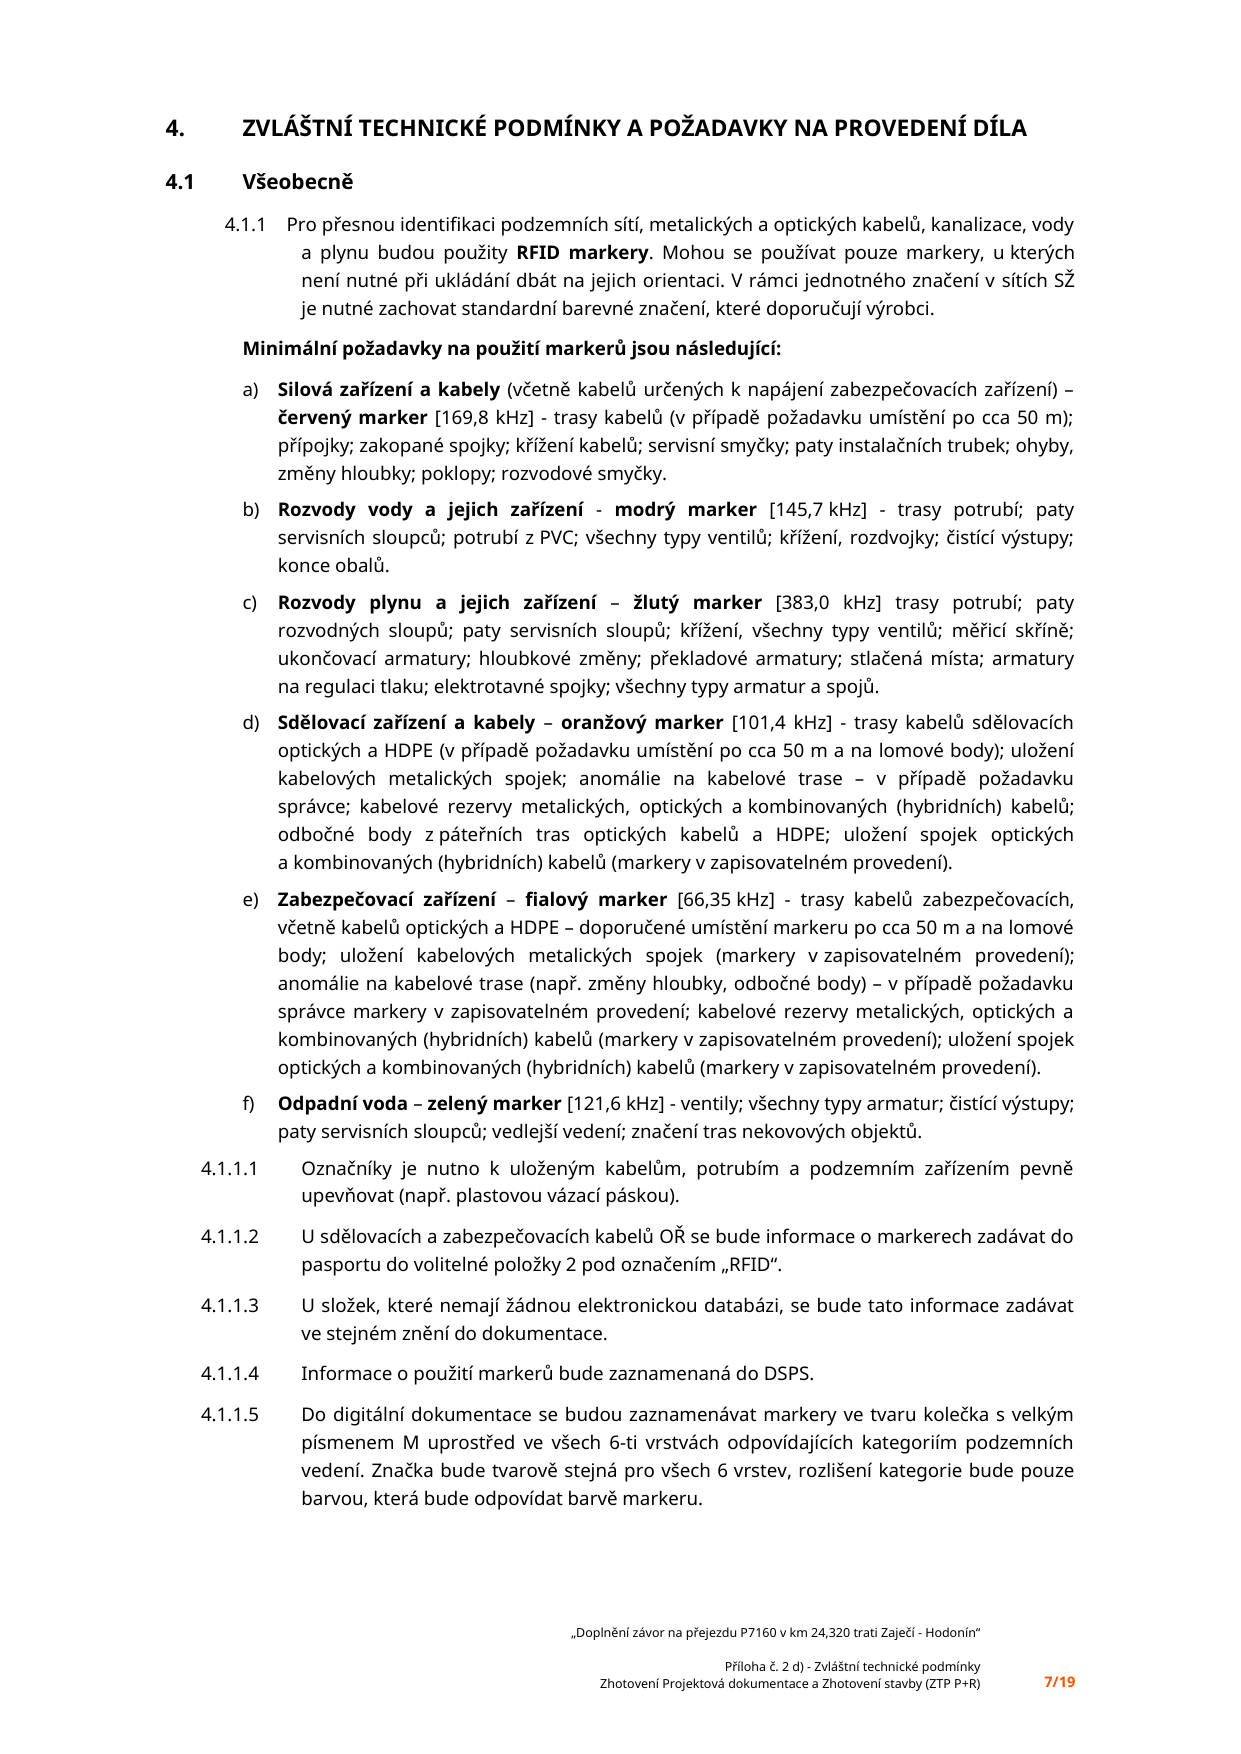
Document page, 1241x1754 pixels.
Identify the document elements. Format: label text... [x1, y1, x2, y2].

text ZVLÁŠTNÍ TECHNICKÉ PODMÍNKY A POŽADAVKY NA PROVEDENÍ DÍLA [165, 112, 1075, 143]
text Pro přesnou identifikaci podzemních sítí, metalických a optických kabelů, kanalizace, vody a plynu budou použity RFID markery. Mohou se používat pouze markery, u kterých není nutné při ukládání dbát na jejich orientaci. V rámci jednotného značení v sítích SŽ je nutné zachovat standardní barevné značení, které doporučují výrobci. [224, 211, 1075, 321]
text Rozvody plynu a jejich zařízení – žlutý marker [383,0 kHz] trasy potrubí; paty rozvodných sloupů; paty servisních sloupů; křížení, všechny typy ventilů; měřicí skříně; ukončovací armatury; hloubkové změny; překladové armatury; stlačená místa; armatury na regulaci tlaku; elektrotavné spojky; všechny typy armatur a spojů. [242, 589, 1075, 699]
text Informace o použití markerů bude zaznamenaná do DSPS. [201, 1360, 1075, 1386]
text Zabezpečovací zařízení – fialový marker [66,35 kHz] - trasy kabelů zabezpečovacích, včetně kabelů optických a HDPE – doporučené umístění markeru po cca 50 m a na lomové body; uložení kabelových metalických spojek (markery v zapisovatelném provedení); anomálie na kabelové trase (např. změny hloubky, odbočné body) – v případě požadavku správce markery v zapisovatelném provedení; kabelové rezervy metalických, optických a kombinovaných (hybridních) kabelů (markery v zapisovatelném provedení); uložení spojek optických a kombinovaných (hybridních) kabelů (markery v zapisovatelném provedení). [242, 886, 1075, 1079]
text Rozvody vody a jejich zařízení - modrý marker [145,7 kHz] - trasy potrubí; paty servisních sloupců; potrubí z PVC; všechny typy ventilů; křížení, rozdvojky; čistící výstupy; konce obalů. [242, 497, 1075, 578]
text Odpadní voda – zelený marker [121,6 kHz] - ventily; všechny typy armatur; čistící výstupy; paty servisních sloupců; vedlejší vedení; značení tras nekovových objektů. [242, 1090, 1075, 1144]
list Silová zařízení a kabely (včetně kabelů určených k napájení zabezpečovacích zařízení) – červený marker [169,8 kHz] - trasy kabelů (v případě požadavku umístění po cca 50 m); přípojky; zakopané spojky; křížení kabelů; servisní smyčky; paty instalačních trubek; ohyby, změny hloubky; poklopy; rozvodové smyčky. [242, 376, 1075, 486]
text Do digitální dokumentace se budou zaznamenávat markery ve tvaru kolečka s velkým písmenem M uprostřed ve všech 6-ti vrstvách odpovídajících kategoriím podzemních vedení. Značka bude tvarově stejná pro všech 6 vrstev, rozlišení kategorie bude pouze barvou, která bude odpovídat barvě markeru. [201, 1401, 1075, 1511]
text Označníky je nutno k uloženým kabelům, potrubím a podzemním zařízením pevně upevňovat (např. plastovou vázací páskou). [201, 1155, 1075, 1208]
text Sdělovací zařízení a kabely – oranžový marker [101,4 kHz] - trasy kabelů sdělovacích optických a HDPE (v případě požadavku umístění po cca 50 m a na lomové body); uložení kabelových metalických spojek; anomálie na kabelové trase – v případě požadavku správce; kabelové rezervy metalických, optických a kombinovaných (hybridních) kabelů; odbočné body z páteřních tras optických kabelů a HDPE; uložení spojek optických a kombinovaných (hybridních) kabelů (markery v zapisovatelném provedení). [242, 709, 1075, 875]
text U sdělovacích a zabezpečovacích kabelů OŘ se bude informace o markerech zadávat do pasportu do volitelné položky 2 pod označením „RFID“. [201, 1223, 1075, 1277]
text Minimální požadavky na použití markerů jsou následující: [242, 336, 1075, 361]
text U složek, které nemají žádnou elektronickou databázi, se bude tato informace zadávat ve stejném znění do dokumentace. [201, 1292, 1075, 1345]
text Všeobecně [165, 167, 1075, 196]
